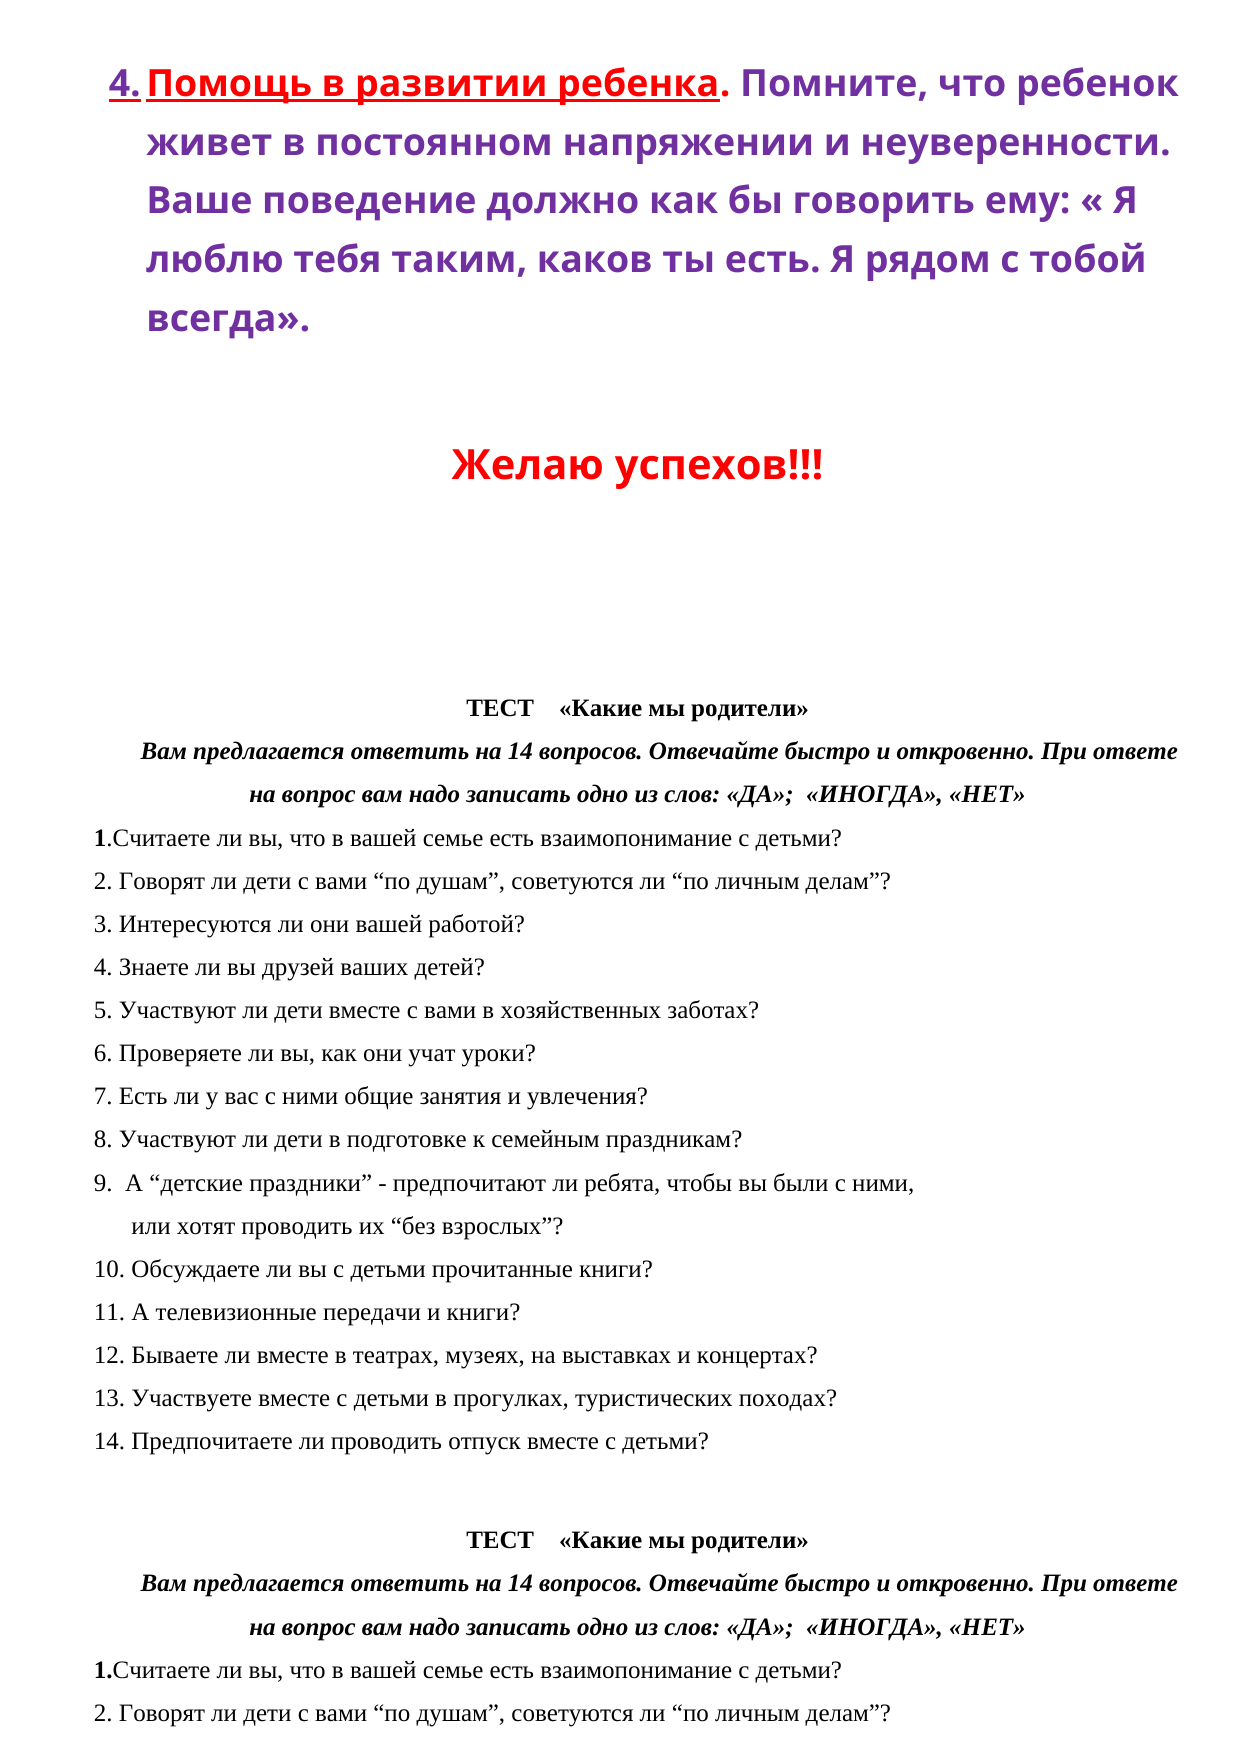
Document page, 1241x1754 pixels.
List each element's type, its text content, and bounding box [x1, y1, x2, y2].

list Помощь в развитии ребенка. Помните, что ребенок живет в постоянном напряжении и неуверенности. Ваше поведение должно как бы говорить ему: « Я люблю тебя таким, каков ты есть. Я рядом с тобой всегда». [108, 56, 1181, 342]
text 7. Есть ли у вас с ними общие занятия и увлечения? [94, 1081, 1181, 1110]
text или хотят проводить их “без взрослых”? [94, 1211, 1181, 1239]
text 6. Проверяете ли вы, как они учат уроки? [94, 1038, 1181, 1067]
text 4. Знаете ли вы друзей ваших детей? [94, 952, 1181, 981]
text 8. Участвуют ли дети в подготовке к семейным праздникам? [94, 1124, 1181, 1153]
text ТЕСТ «Какие мы родители» Вам предлагается ответить на 14 вопросов. Отвечайте быстро и откровенно. При ответе на вопрос вам надо записать одно из слов: «ДА»; «ИНОГДА», «НЕТ» [94, 1525, 1181, 1640]
text 3. Интересуются ли они вашей работой? [94, 909, 1181, 938]
text 2. Говорят ли дети с вами “по душам”, советуются ли “по личным делам”? [94, 866, 1181, 894]
text 1.Считаете ли вы, что в вашей семье есть взаимопонимание с детьми? [94, 823, 1181, 851]
text 11. А телевизионные передачи и книги? [94, 1297, 1181, 1326]
text 1.Считаете ли вы, что в вашей семье есть взаимопонимание с детьми? [94, 1655, 1181, 1683]
text 9. А “детские праздники” - предпочитают ли ребята, чтобы вы были с ними, [94, 1168, 1181, 1196]
text 2. Говорят ли дети с вами “по душам”, советуются ли “по личным делам”? [94, 1698, 1181, 1727]
text 13. Участвуете вместе с детьми в прогулках, туристических походах? [94, 1383, 1181, 1412]
text 12. Бываете ли вместе в театрах, музеях, на выставках и концертах? [94, 1340, 1181, 1369]
text 5. Участвуют ли дети вместе с вами в хозяйственных заботах? [94, 995, 1181, 1024]
text 14. Предпочитаете ли проводить отпуск вместе с детьми? [94, 1426, 1181, 1455]
text ТЕСТ «Какие мы родители» Вам предлагается ответить на 14 вопросов. Отвечайте быстро и откровенно. При ответе на вопрос вам надо записать одно из слов: «ДА»; «ИНОГДА», «НЕТ» [94, 693, 1181, 808]
text Желаю успехов!!! [94, 435, 1181, 492]
text 10. Обсуждаете ли вы с детьми прочитанные книги? [94, 1254, 1181, 1283]
